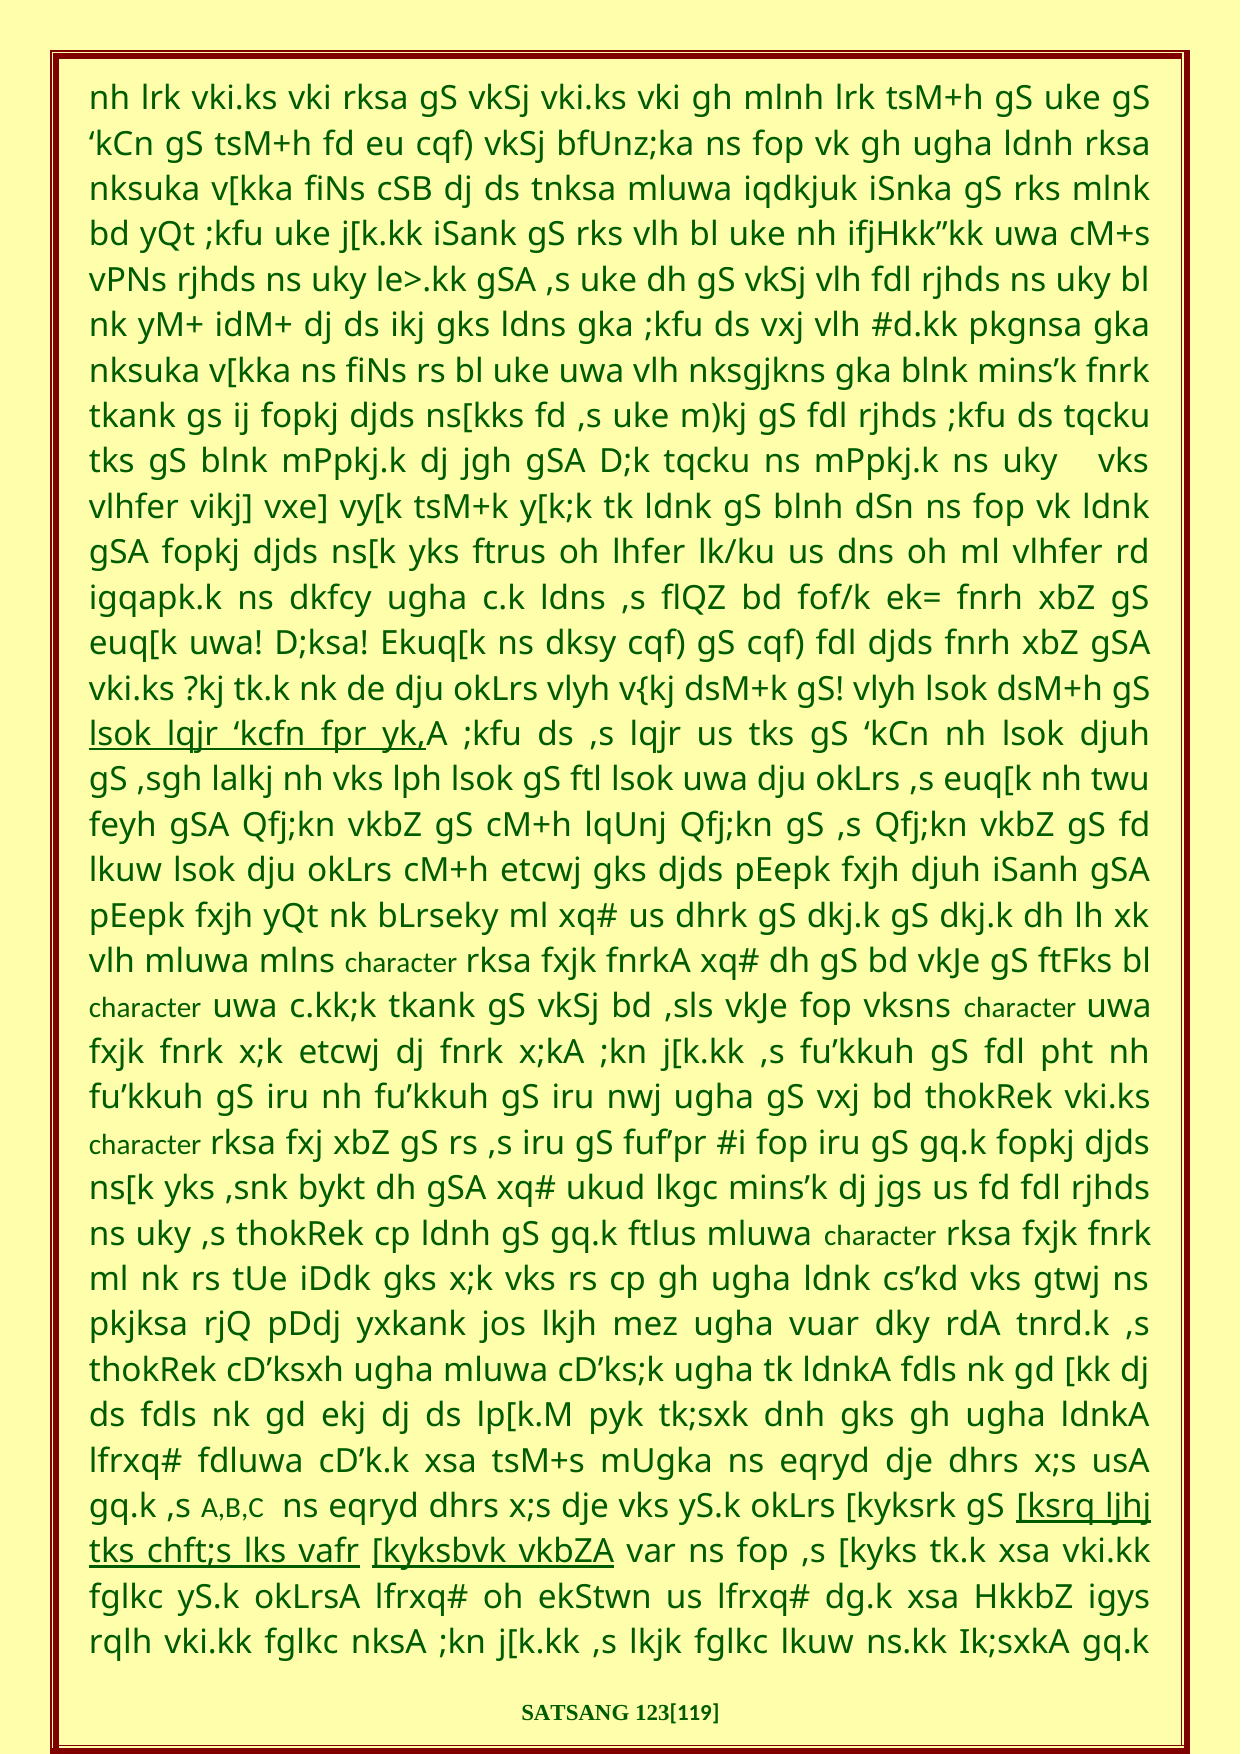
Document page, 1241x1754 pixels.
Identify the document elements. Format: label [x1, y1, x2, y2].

text [89, 74, 1152, 1663]
